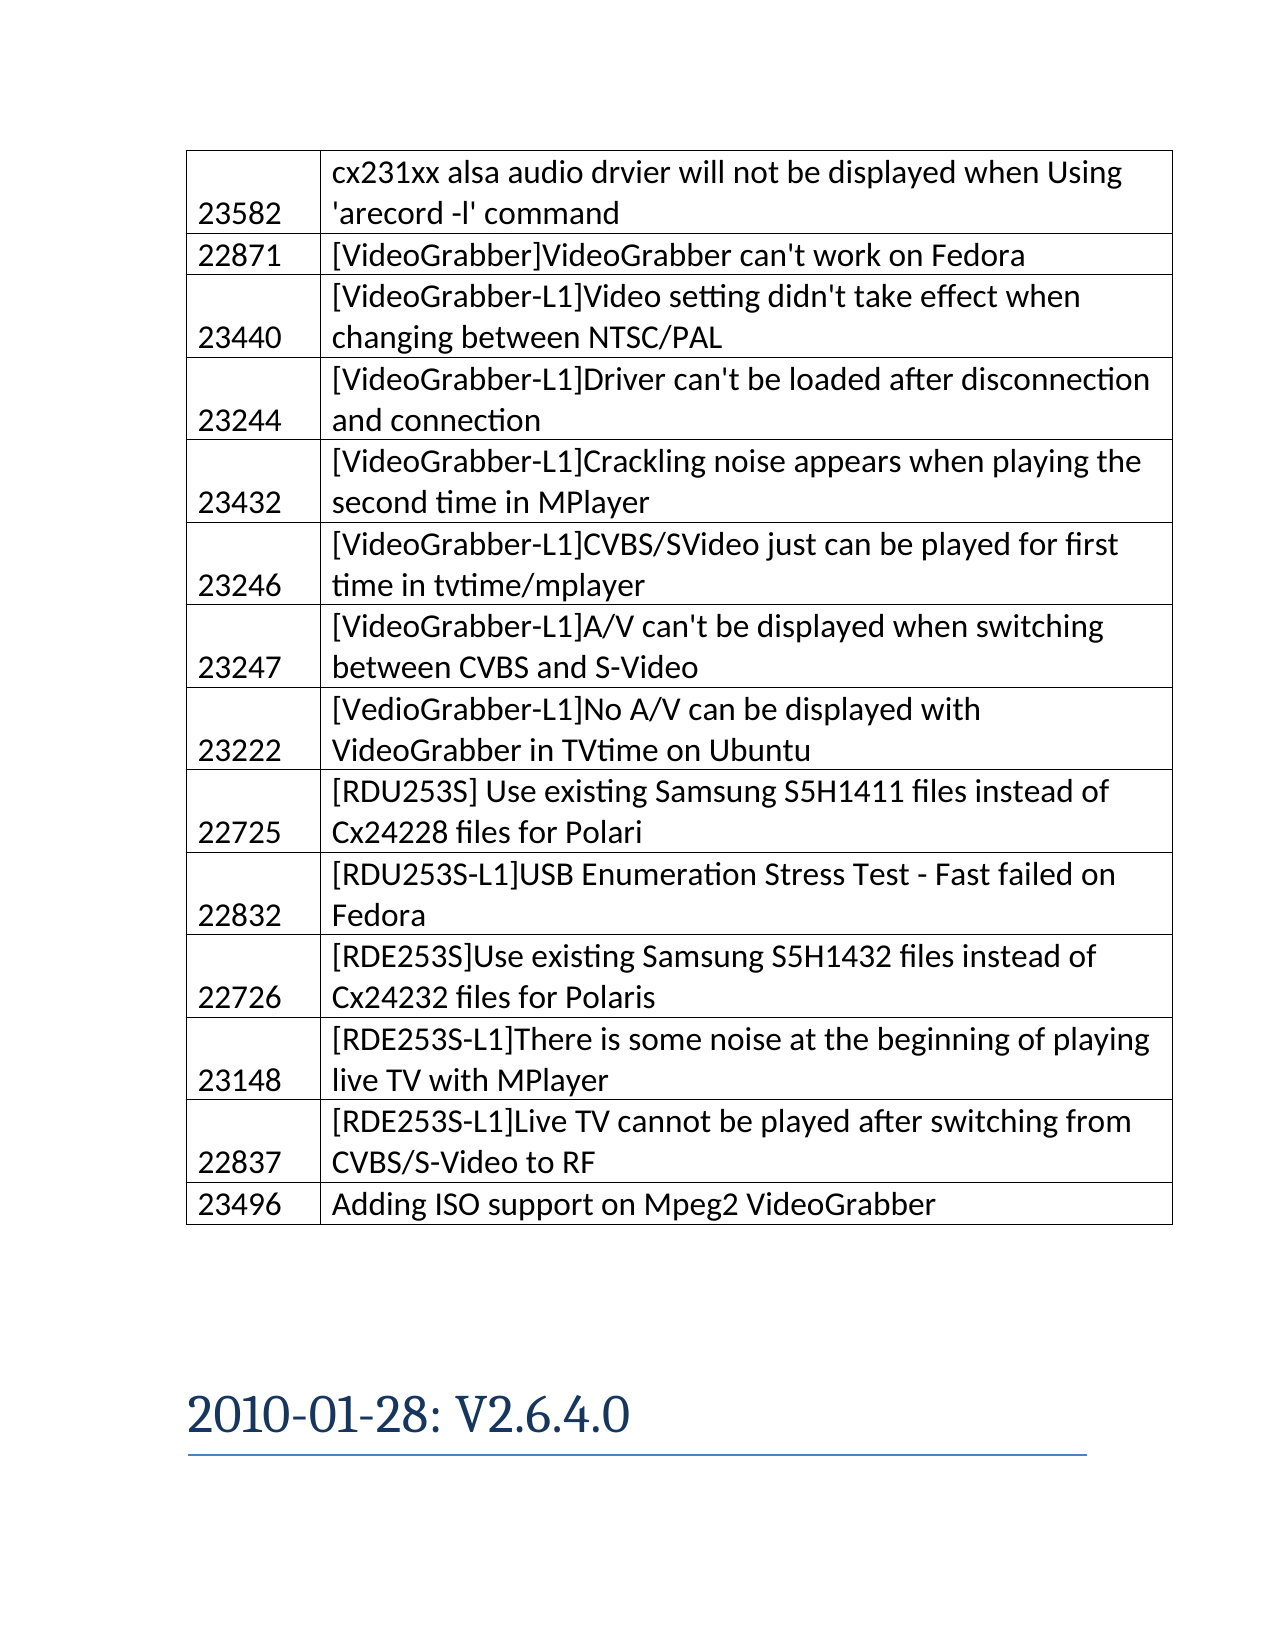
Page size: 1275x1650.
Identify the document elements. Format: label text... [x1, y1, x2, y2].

table_cell 23247 [187, 605, 320, 687]
table_cell 23246 [187, 523, 320, 604]
table_cell [VideoGrabber-L1]Driver can't be loaded after disconnection and connection [321, 358, 1172, 439]
table_cell [VedioGrabber-L1]No A/V can be displayed with VideoGrabber in TVtime on Ubuntu [321, 688, 1172, 769]
table_cell [VideoGrabber]VideoGrabber can't work on Fedora [321, 234, 1172, 274]
table_cell 22725 [187, 770, 320, 852]
table_cell [VideoGrabber-L1]CVBS/SVideo just can be played for first time in tvtime/mplayer [321, 523, 1172, 604]
table_cell Adding ISO support on Mpeg2 VideoGrabber [321, 1183, 1172, 1223]
table_cell 22832 [187, 853, 320, 934]
table_cell 23222 [187, 688, 320, 769]
table_cell [VideoGrabber-L1]A/V can't be displayed when switching between CVBS and S-Video [321, 605, 1172, 687]
table_cell [VideoGrabber-L1]Crackling noise appears when playing the second time in MPlayer [321, 440, 1172, 522]
table_cell 23432 [187, 440, 320, 522]
table_cell 22871 [187, 234, 320, 274]
table_cell [RDE253S-L1]There is some noise at the beginning of playing live TV with MPlayer [321, 1018, 1172, 1099]
table_cell 23440 [187, 275, 320, 357]
table_cell [RDE253S-L1]Live TV cannot be played after switching from CVBS/S-Video to RF [321, 1100, 1172, 1182]
table_cell 22726 [187, 935, 320, 1017]
table_cell [RDU253S] Use existing Samsung S5H1411 files instead of Cx24228 files for Polari [321, 770, 1172, 852]
table_cell [RDU253S-L1]USB Enumeration Stress Test - Fast failed on Fedora [321, 853, 1172, 934]
table_cell [VideoGrabber-L1]Video setting didn't take effect when changing between NTSC/PAL [321, 275, 1172, 357]
table_cell 22837 [187, 1100, 320, 1182]
table_cell 23496 [187, 1183, 320, 1223]
title 2010-01-28: V2.6.4.0 [187, 1384, 1087, 1456]
table_cell [RDE253S]Use existing Samsung S5H1432 files instead of Cx24232 files for Polaris [321, 935, 1172, 1017]
table_cell cx231xx alsa audio drvier will not be displayed when Using 'arecord -l' command [321, 151, 1172, 232]
table_cell 23582 [187, 151, 320, 232]
table_cell 23148 [187, 1018, 320, 1099]
table_cell 23244 [187, 358, 320, 439]
